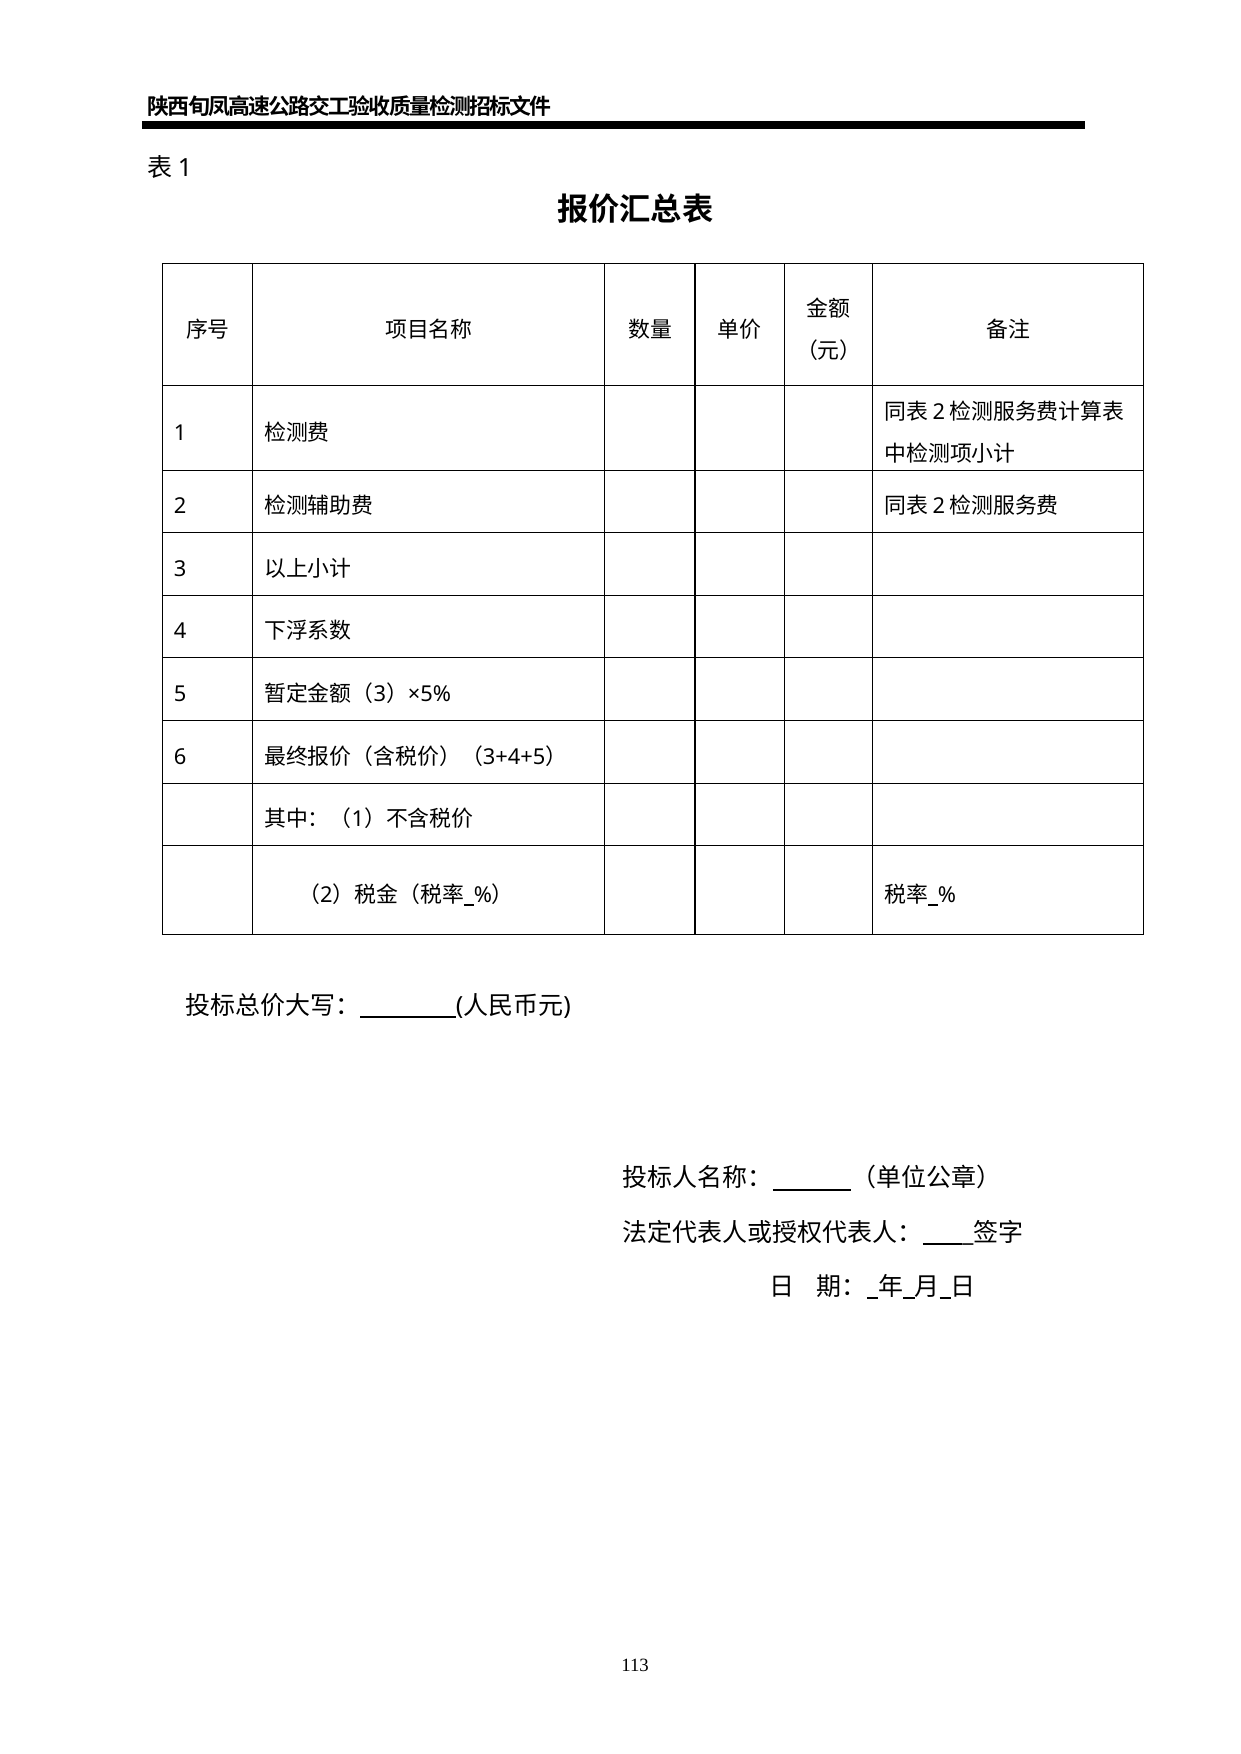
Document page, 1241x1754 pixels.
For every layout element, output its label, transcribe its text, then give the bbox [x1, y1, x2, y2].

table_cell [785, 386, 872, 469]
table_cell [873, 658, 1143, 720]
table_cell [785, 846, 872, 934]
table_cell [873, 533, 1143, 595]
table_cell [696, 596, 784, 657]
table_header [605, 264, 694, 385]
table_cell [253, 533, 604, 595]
text 表1 [148, 148, 1122, 184]
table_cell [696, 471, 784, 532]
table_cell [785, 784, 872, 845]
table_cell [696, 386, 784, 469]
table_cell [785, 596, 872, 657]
text 日 期： 年 月 日 [148, 1266, 1122, 1303]
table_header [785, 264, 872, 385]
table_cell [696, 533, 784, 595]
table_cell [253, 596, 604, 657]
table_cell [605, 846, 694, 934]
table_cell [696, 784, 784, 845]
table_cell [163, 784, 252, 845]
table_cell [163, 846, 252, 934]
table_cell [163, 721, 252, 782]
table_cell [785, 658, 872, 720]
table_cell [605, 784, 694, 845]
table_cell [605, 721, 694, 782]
text 法定代表人或授权代表人： _签字 [148, 1212, 1122, 1248]
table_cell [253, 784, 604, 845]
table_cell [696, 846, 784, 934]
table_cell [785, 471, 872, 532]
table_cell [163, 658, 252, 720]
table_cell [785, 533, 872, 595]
text 投标总价大写： (人民币元) [148, 985, 1122, 1021]
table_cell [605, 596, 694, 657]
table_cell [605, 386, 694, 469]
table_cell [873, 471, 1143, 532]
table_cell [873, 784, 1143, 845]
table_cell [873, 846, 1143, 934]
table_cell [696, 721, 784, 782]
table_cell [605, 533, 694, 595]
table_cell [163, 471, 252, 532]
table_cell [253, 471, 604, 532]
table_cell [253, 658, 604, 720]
text 投标人名称： （单位公章） [148, 1158, 1122, 1194]
text 报价汇总表 [148, 184, 1122, 229]
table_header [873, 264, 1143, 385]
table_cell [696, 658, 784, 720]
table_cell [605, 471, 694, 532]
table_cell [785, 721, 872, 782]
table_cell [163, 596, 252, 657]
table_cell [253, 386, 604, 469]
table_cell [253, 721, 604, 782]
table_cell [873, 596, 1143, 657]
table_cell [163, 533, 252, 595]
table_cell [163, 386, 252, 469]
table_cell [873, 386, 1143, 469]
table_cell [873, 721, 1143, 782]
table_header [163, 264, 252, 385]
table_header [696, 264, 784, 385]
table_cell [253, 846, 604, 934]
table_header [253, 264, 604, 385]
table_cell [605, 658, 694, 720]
